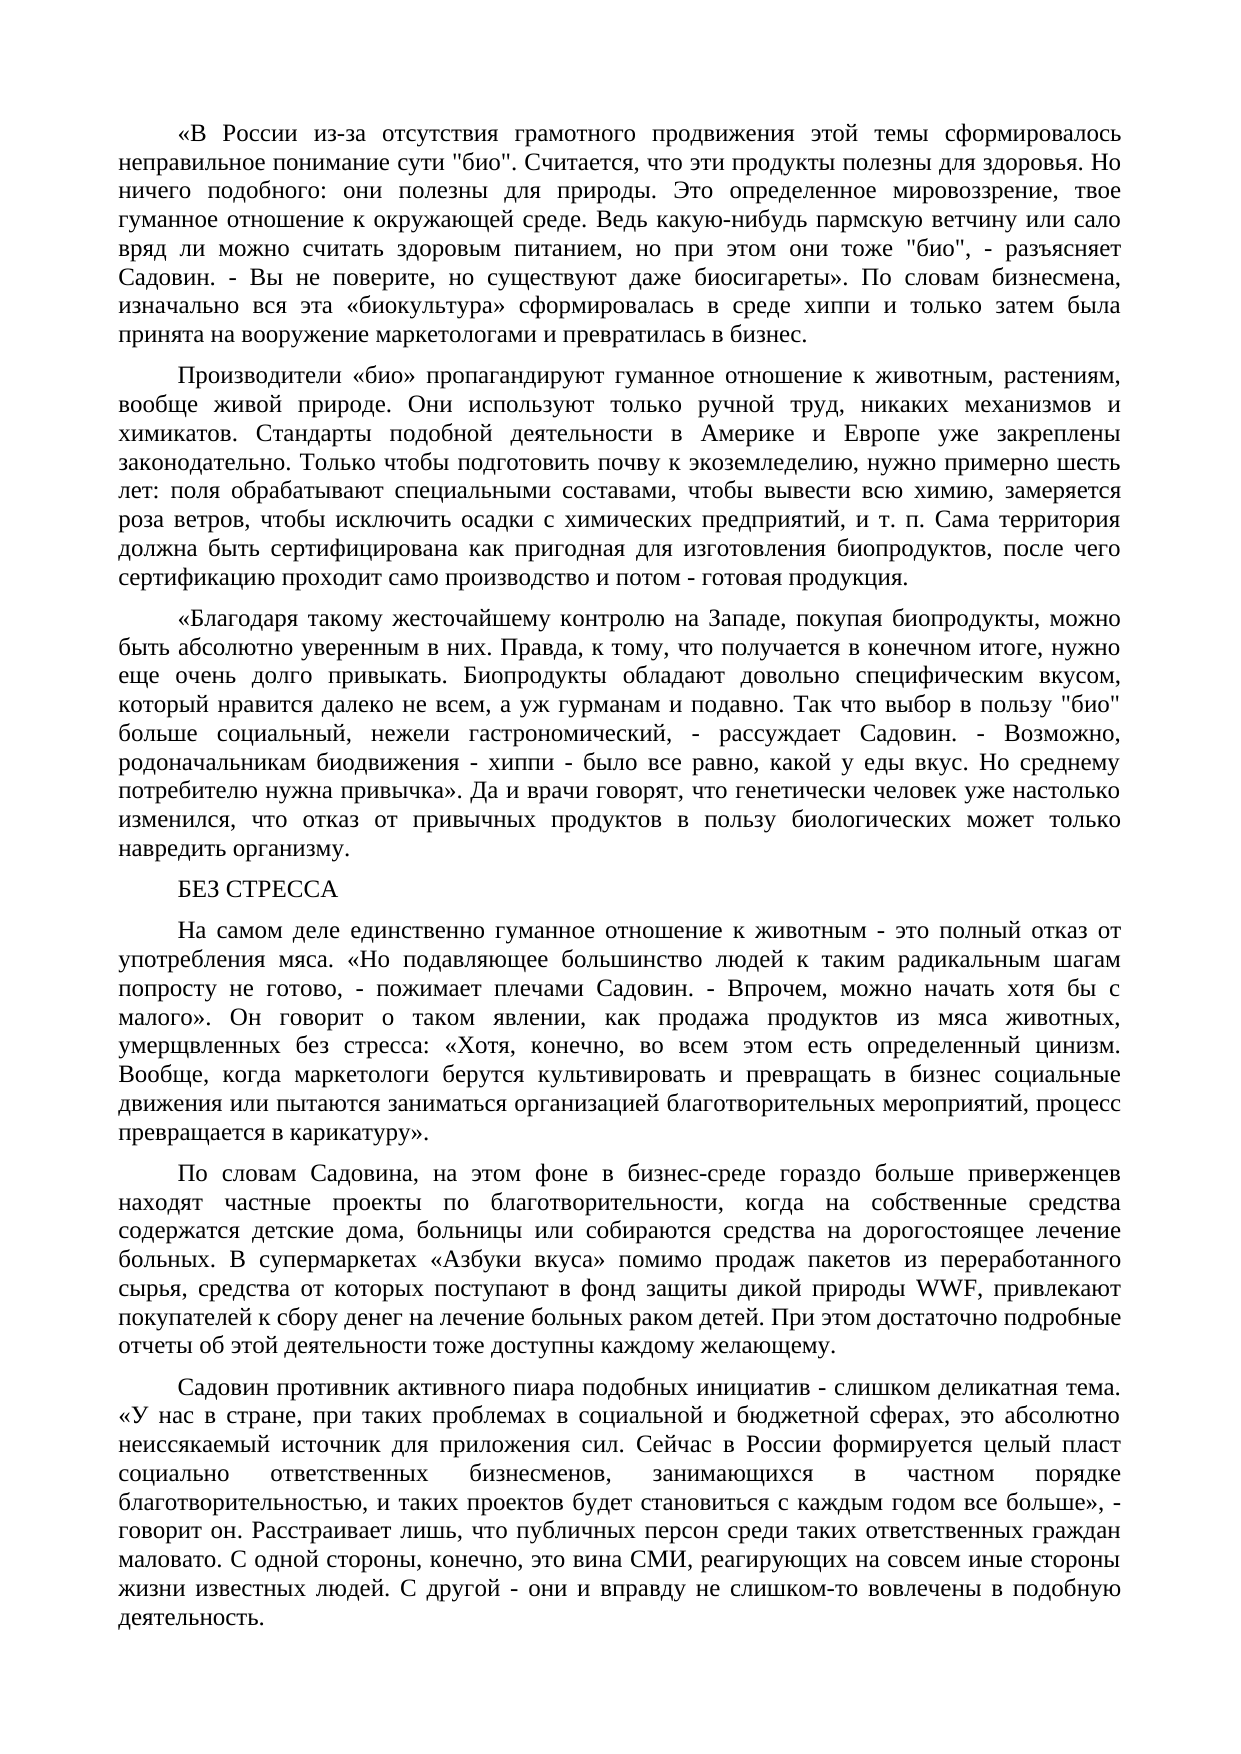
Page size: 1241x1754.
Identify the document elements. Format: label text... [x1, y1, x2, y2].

text БЕЗ СТРЕССА [118, 874, 1122, 903]
text Производители «био» пропагандируют гуманное отношение к животным, растениям, вообще живой природе. Они используют только ручной труд, никаких механизмов и химикатов. Стандарты подобной деятельности в Америке и Европе уже закреплены законодательно. Только чтобы подготовить почву к экоземледелию, нужно примерно шесть лет: поля обрабатывают специальными составами, чтобы вывести всю химию, замеряется роза ветров, чтобы исключить осадки с химических предприятий, и т. п. Сама территория должна быть сертифицирована как пригодная для изготовления биопродуктов, после чего сертификацию проходит само производство и потом - готовая продукция. [118, 361, 1122, 591]
text «В России из-за отсутствия грамотного продвижения этой темы сформировалось неправильное понимание сути "био". Считается, что эти продукты полезны для здоровья. Но ничего подобного: они полезны для природы. Это определенное мировоззрение, твое гуманное отношение к окружающей среде. Ведь какую-нибудь пармскую ветчину или сало вряд ли можно считать здоровым питанием, но при этом они тоже "био", - разъясняет Садовин. - Вы не поверите, но существуют даже биосигареты». По словам бизнесмена, изначально вся эта «биокультура» сформировалась в среде хиппи и только затем была принята на вооружение маркетологами и превратилась в бизнес. [118, 118, 1122, 348]
text Садовин противник активного пиара подобных инициатив - слишком деликатная тема. «У нас в стране, при таких проблемах в социальной и бюджетной сферах, это абсолютно неиссякаемый источник для приложения сил. Сейчас в России формируется целый пласт социально ответственных бизнесменов, занимающихся в частном порядке благотворительностью, и таких проектов будет становиться с каждым годом все больше», - говорит он. Расстраивает лишь, что публичных персон среди таких ответственных граждан маловато. С одной стороны, конечно, это вина СМИ, реагирующих на совсем иные стороны жизни известных людей. С другой - они и вправду не слишком-то вовлечены в подобную деятельность. [118, 1372, 1122, 1631]
text По словам Садовина, на этом фоне в бизнес-среде гораздо больше приверженцев находят частные проекты по благотворительности, когда на собственные средства содержатся детские дома, больницы или собираются средства на дорогостоящее лечение больных. В супермаркетах «Азбуки вкуса» помимо продаж пакетов из переработанного сырья, средства от которых поступают в фонд защиты дикой природы WWF, привлекают покупателей к сбору денег на лечение больных раком детей. При этом достаточно подробные отчеты об этой деятельности тоже доступны каждому желающему. [118, 1158, 1122, 1359]
text На самом деле единственно гуманное отношение к животным - это полный отказ от употребления мяса. «Но подавляющее большинство людей к таким радикальным шагам попросту не готово, - пожимает плечами Садовин. - Впрочем, можно начать хотя бы с малого». Он говорит о таком явлении, как продажа продуктов из мяса животных, умерщвленных без стресса: «Хотя, конечно, во всем этом есть определенный цинизм. Вообще, когда маркетологи берутся культивировать и превращать в бизнес социальные движения или пытаются заниматься организацией благотворительных мероприятий, процесс превращается в карикатуру». [118, 916, 1122, 1146]
text «Благодаря такому жесточайшему контролю на Западе, покупая биопродукты, можно быть абсолютно уверенным в них. Правда, к тому, что получается в конечном итоге, нужно еще очень долго привыкать. Биопродукты обладают довольно специфическим вкусом, который нравится далеко не всем, а уж гурманам и подавно. Так что выбор в пользу "био" больше социальный, нежели гастрономический, - рассуждает Садовин. - Возможно, родоначальникам биодвижения - хиппи - было все равно, какой у еды вкус. Но среднему потребителю нужна привычка». Да и врачи говорят, что генетически человек уже настолько изменился, что отказ от привычных продуктов в пользу биологических может только навредить организму. [118, 603, 1122, 862]
